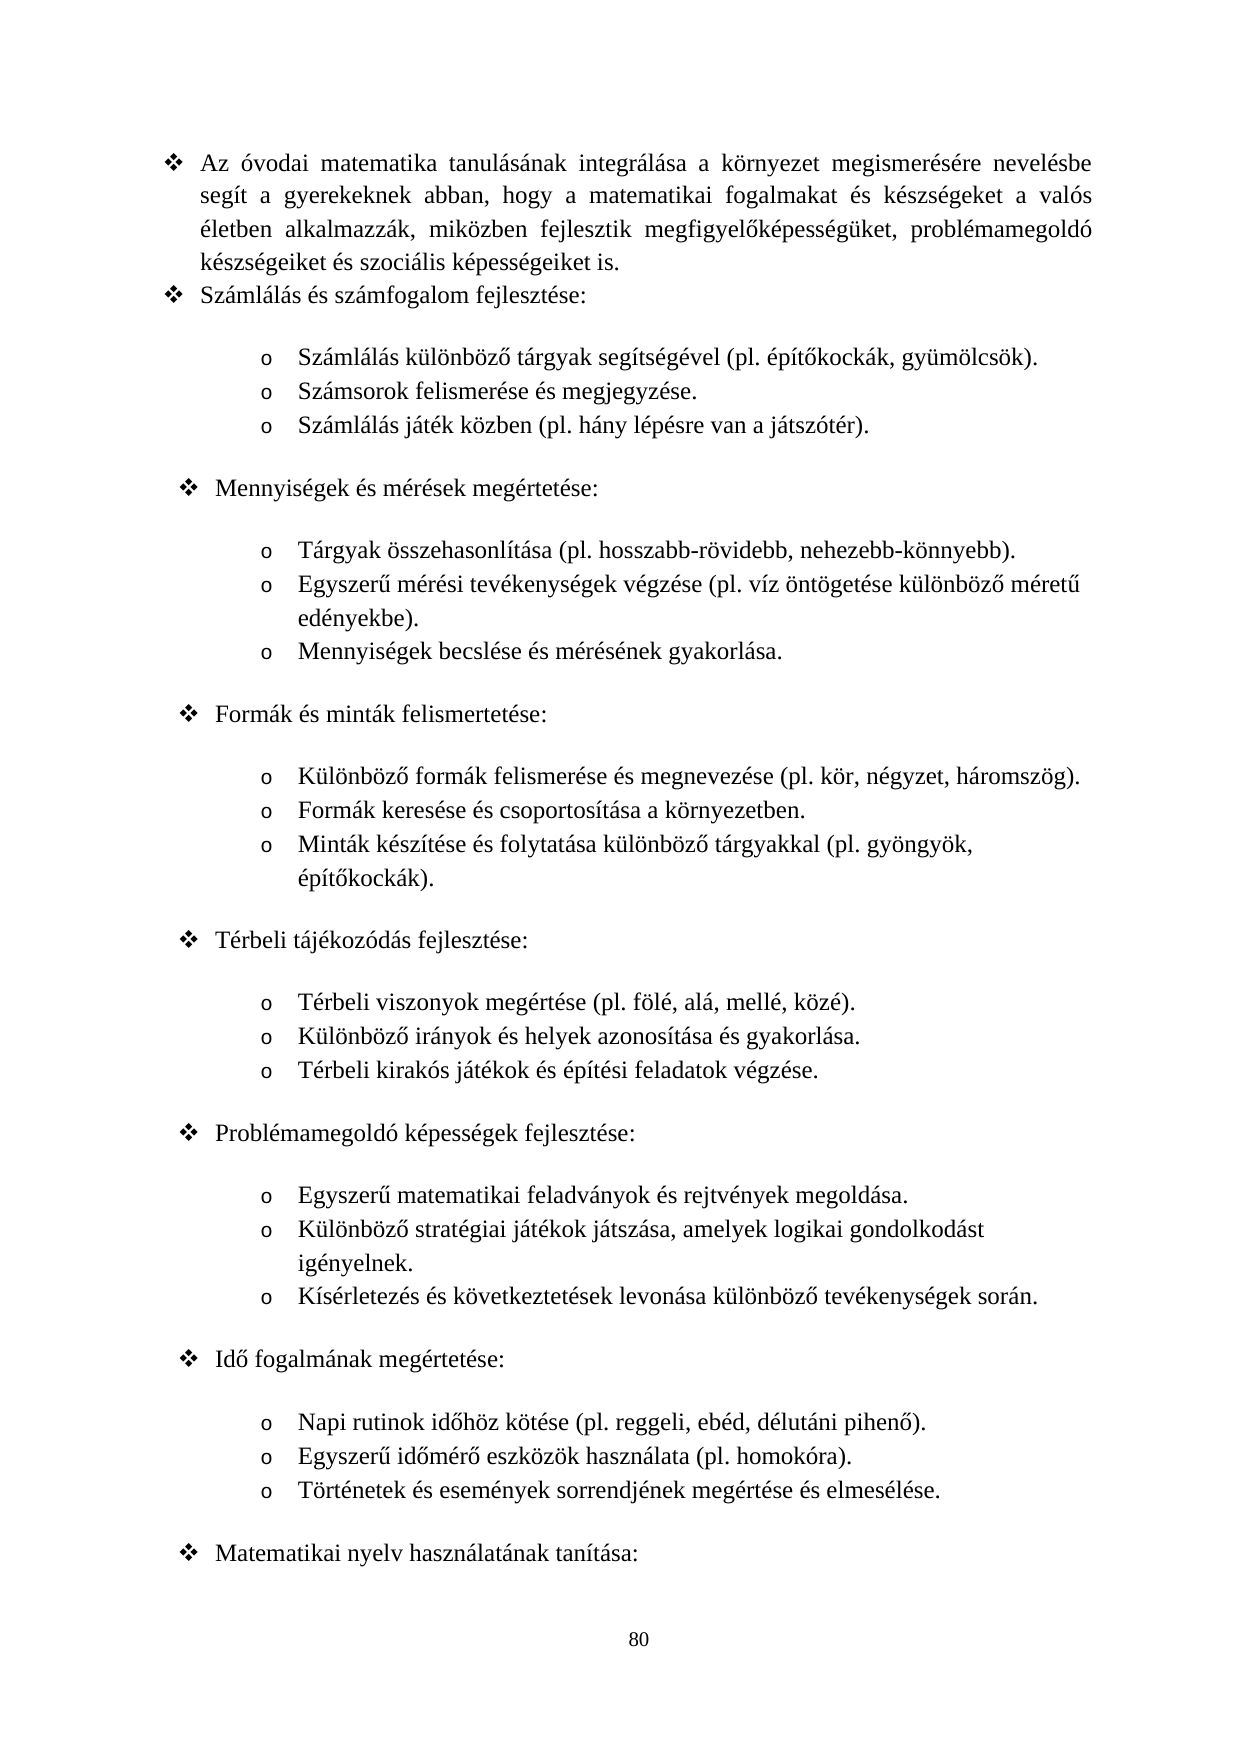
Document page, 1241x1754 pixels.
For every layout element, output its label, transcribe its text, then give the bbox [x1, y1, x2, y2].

list Mennyiségek és mérések megértetése: [177, 473, 1093, 502]
list Napi rutinok időhöz kötése (pl. reggeli, ebéd, délutáni pihenő). [260, 1407, 1093, 1436]
list Formák és minták felismertetése: [177, 699, 1093, 728]
list Egyszerű időmérő eszközök használata (pl. homokóra). [260, 1441, 1093, 1470]
list Térbeli kirakós játékok és építési feladatok végzése. [260, 1055, 1093, 1085]
list Tárgyak összehasonlítása (pl. hosszabb-rövidebb, nehezebb-könnyebb). [260, 535, 1093, 565]
list Számlálás játék közben (pl. hány lépésre van a játszótér). [260, 410, 1093, 439]
list Minták készítése és folytatása különböző tárgyakkal (pl. gyöngyök, építőkockák). [260, 829, 1093, 892]
list Különböző irányok és helyek azonosítása és gyakorlása. [260, 1021, 1093, 1051]
list Történetek és események sorrendjének megértése és elmesélése. [260, 1475, 1093, 1504]
list Idő fogalmának megértetése: [177, 1344, 1093, 1373]
list Különböző stratégiai játékok játszása, amelyek logikai gondolkodást igényelnek. [260, 1214, 1093, 1277]
list Számsorok felismerése és megjegyzése. [260, 376, 1093, 405]
list Matematikai nyelv használatának tanítása: [177, 1538, 1093, 1567]
list Számlálás és számfogalom fejlesztése: [162, 280, 1093, 308]
list Számlálás különböző tárgyak segítségével (pl. építőkockák, gyümölcsök). [260, 342, 1093, 371]
list Térbeli viszonyok megértése (pl. fölé, alá, mellé, közé). [260, 987, 1093, 1017]
list Különböző formák felismerése és megnevezése (pl. kör, négyzet, háromszög). [260, 761, 1093, 791]
list Mennyiségek becslése és mérésének gyakorlása. [260, 636, 1093, 666]
list Kísérletezés és következtetések levonása különböző tevékenységek során. [260, 1281, 1093, 1311]
list Problémamegoldó képességek fejlesztése: [177, 1118, 1093, 1147]
list Egyszerű matematikai feladványok és rejtvények megoldása. [260, 1181, 1093, 1210]
list Térbeli tájékozódás fejlesztése: [177, 925, 1093, 954]
list Formák keresése és csoportosítása a környezetben. [260, 795, 1093, 825]
list Az óvodai matematika tanulásának integrálása a környezet megismerésére nevelésbe segít a gyerekeknek abban, hogy a matematikai fogalmakat és készségeket a valós életben alkalmazzák, miközben fejlesztik megfigyelőképességüket, problémamegoldó készségeiket és szociális képességeiket is. [162, 148, 1093, 275]
list Egyszerű mérési tevékenységek végzése (pl. víz öntögetése különböző méretű edényekbe). [260, 569, 1093, 632]
